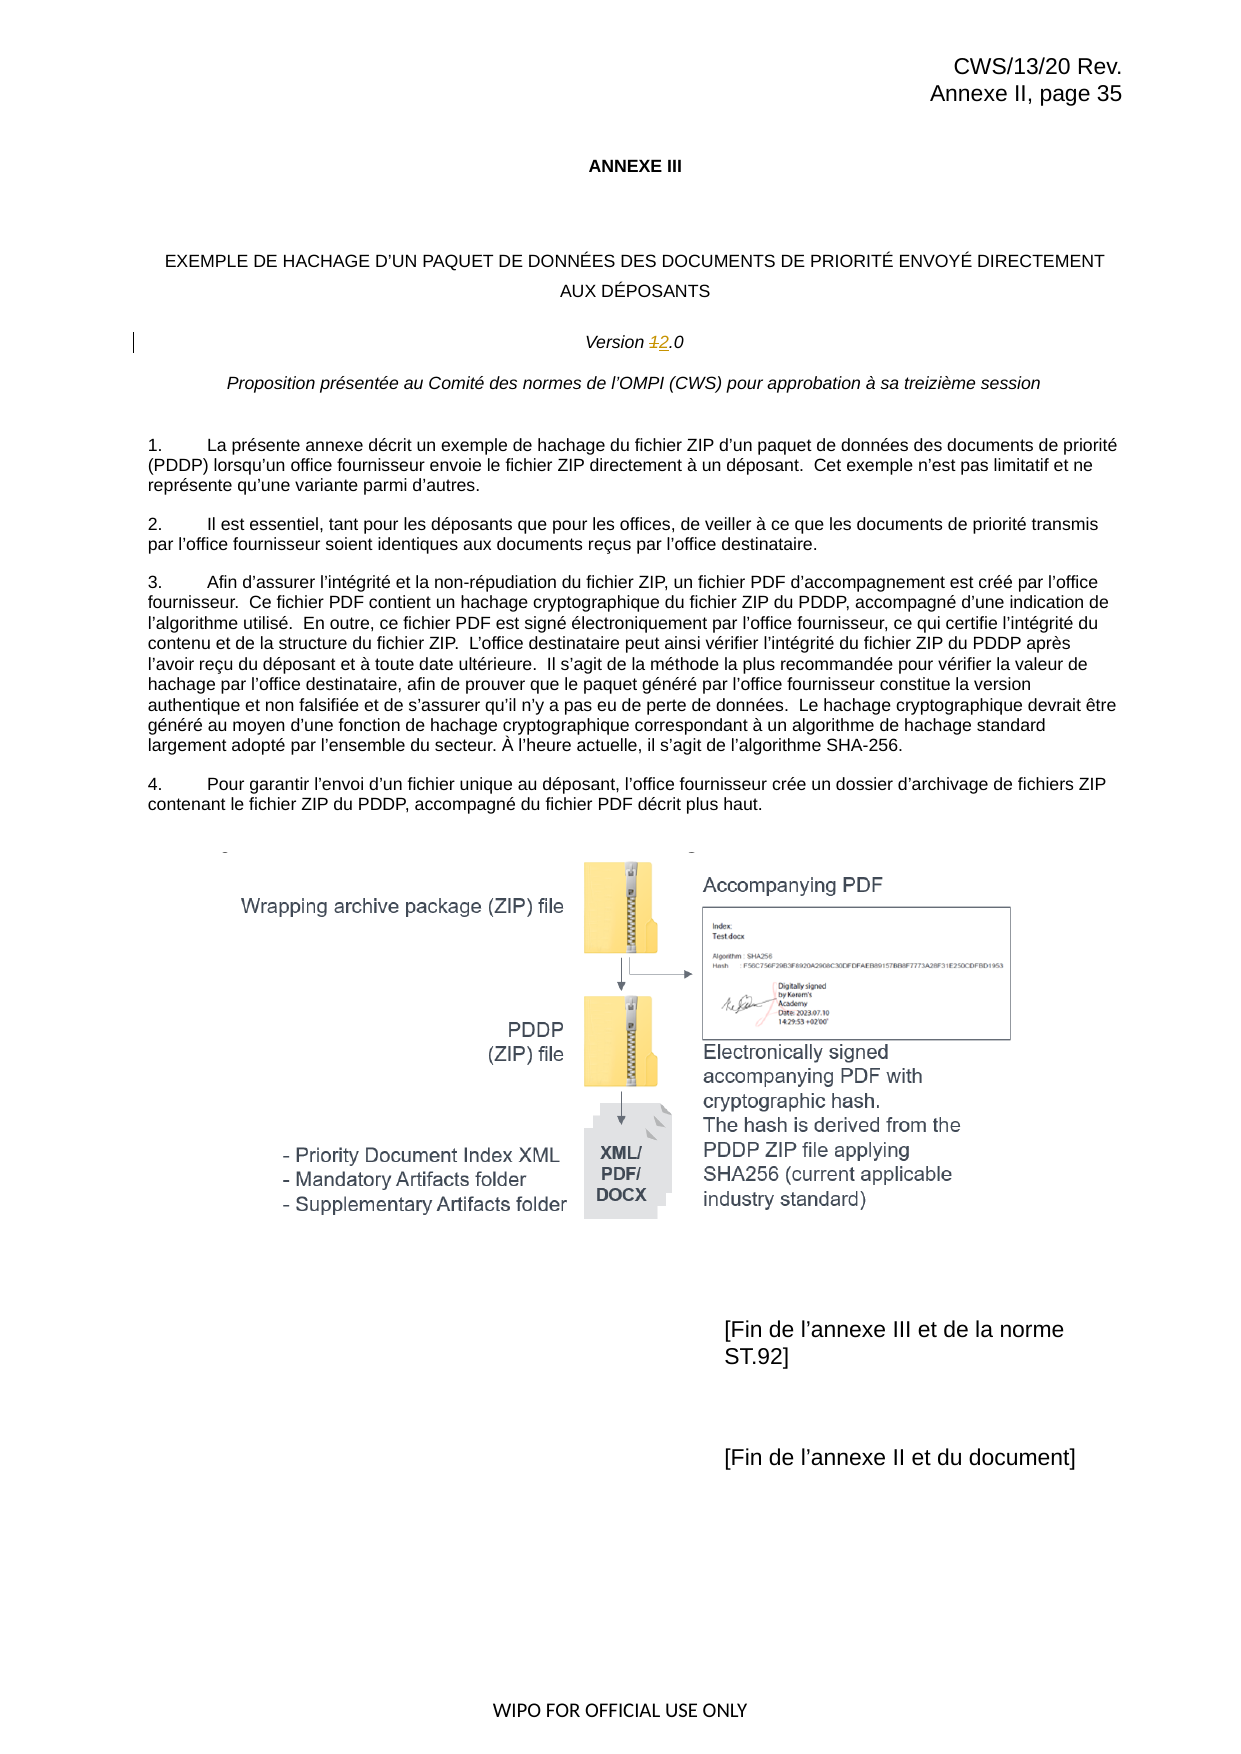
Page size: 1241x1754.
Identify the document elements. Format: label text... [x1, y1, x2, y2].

picture [207, 852, 1063, 1242]
text [Fin de l’annexe II et du document] [724, 1444, 1122, 1470]
text EXEMPLE DE HACHAGE D’UN PAQUET DE DONNÉES DES DOCUMENTS DE PRIORITÉ ENVOYÉ DIRECTEMENT AUX DÉPOSANTS [148, 251, 1122, 302]
text 2. Il est essentiel, tant pour les déposants que pour les offices, de veiller à ce que les documents de priorité transmis par l’office fournisseur soient identiques aux documents reçus par l’office destinataire. [148, 513, 1122, 554]
text ANNEXE III [148, 156, 1122, 176]
text Proposition présentée au Comité des normes de l’OMPI (CWS) pour approbation à sa treizième session [148, 373, 1122, 393]
text Version .0 [148, 332, 1122, 353]
text 1. La présente annexe décrit un exemple de hachage du fichier ZIP d’un paquet de données des documents de priorité (PDDP) lorsqu’un office fournisseur envoie le fichier ZIP directement à un déposant. Cet exemple n’est pas limitatif et ne représente qu’une variante parmi d’autres. [148, 434, 1122, 496]
text 4. Pour garantir l’envoi d’un fichier unique au déposant, l’office fournisseur crée un dossier d’archivage de fichiers ZIP contenant le fichier ZIP du PDDP, accompagné du fichier PDF décrit plus haut. [148, 773, 1122, 814]
text [Fin de l’annexe III et de la norme ST.92] [724, 1316, 1122, 1369]
text 3. Afin d’assurer l’intégrité et la non-répudiation du fichier ZIP, un fichier PDF d’accompagnement est créé par l’office fournisseur. Ce fichier PDF contient un hachage cryptographique du fichier ZIP du PDDP, accompagné d’une indication de l’algorithme utilisé. En outre, ce fichier PDF est signé électroniquement par l’office fournisseur, ce qui certifie l’intégrité du contenu et de la structure du fichier ZIP. L’office destinataire peut ainsi vérifier l’intégrité du fichier ZIP du PDDP après l’avoir reçu du déposant et à toute date ultérieure. Il s’agit de la méthode la plus recommandée pour vérifier la valeur de hachage par l’office destinataire, afin de prouver que le paquet généré par l’office fournisseur constitue la version authentique et non falsifiée et de s’assurer qu’il n’y a pas eu de perte de données. Le hachage cryptographique devrait être généré au moyen d’une fonction de hachage cryptographique correspondant à un algorithme de hachage standard largement adopté par l’ensemble du secteur. À l’heure actuelle, il s’agit de l’algorithme SHA-256. [148, 572, 1122, 756]
